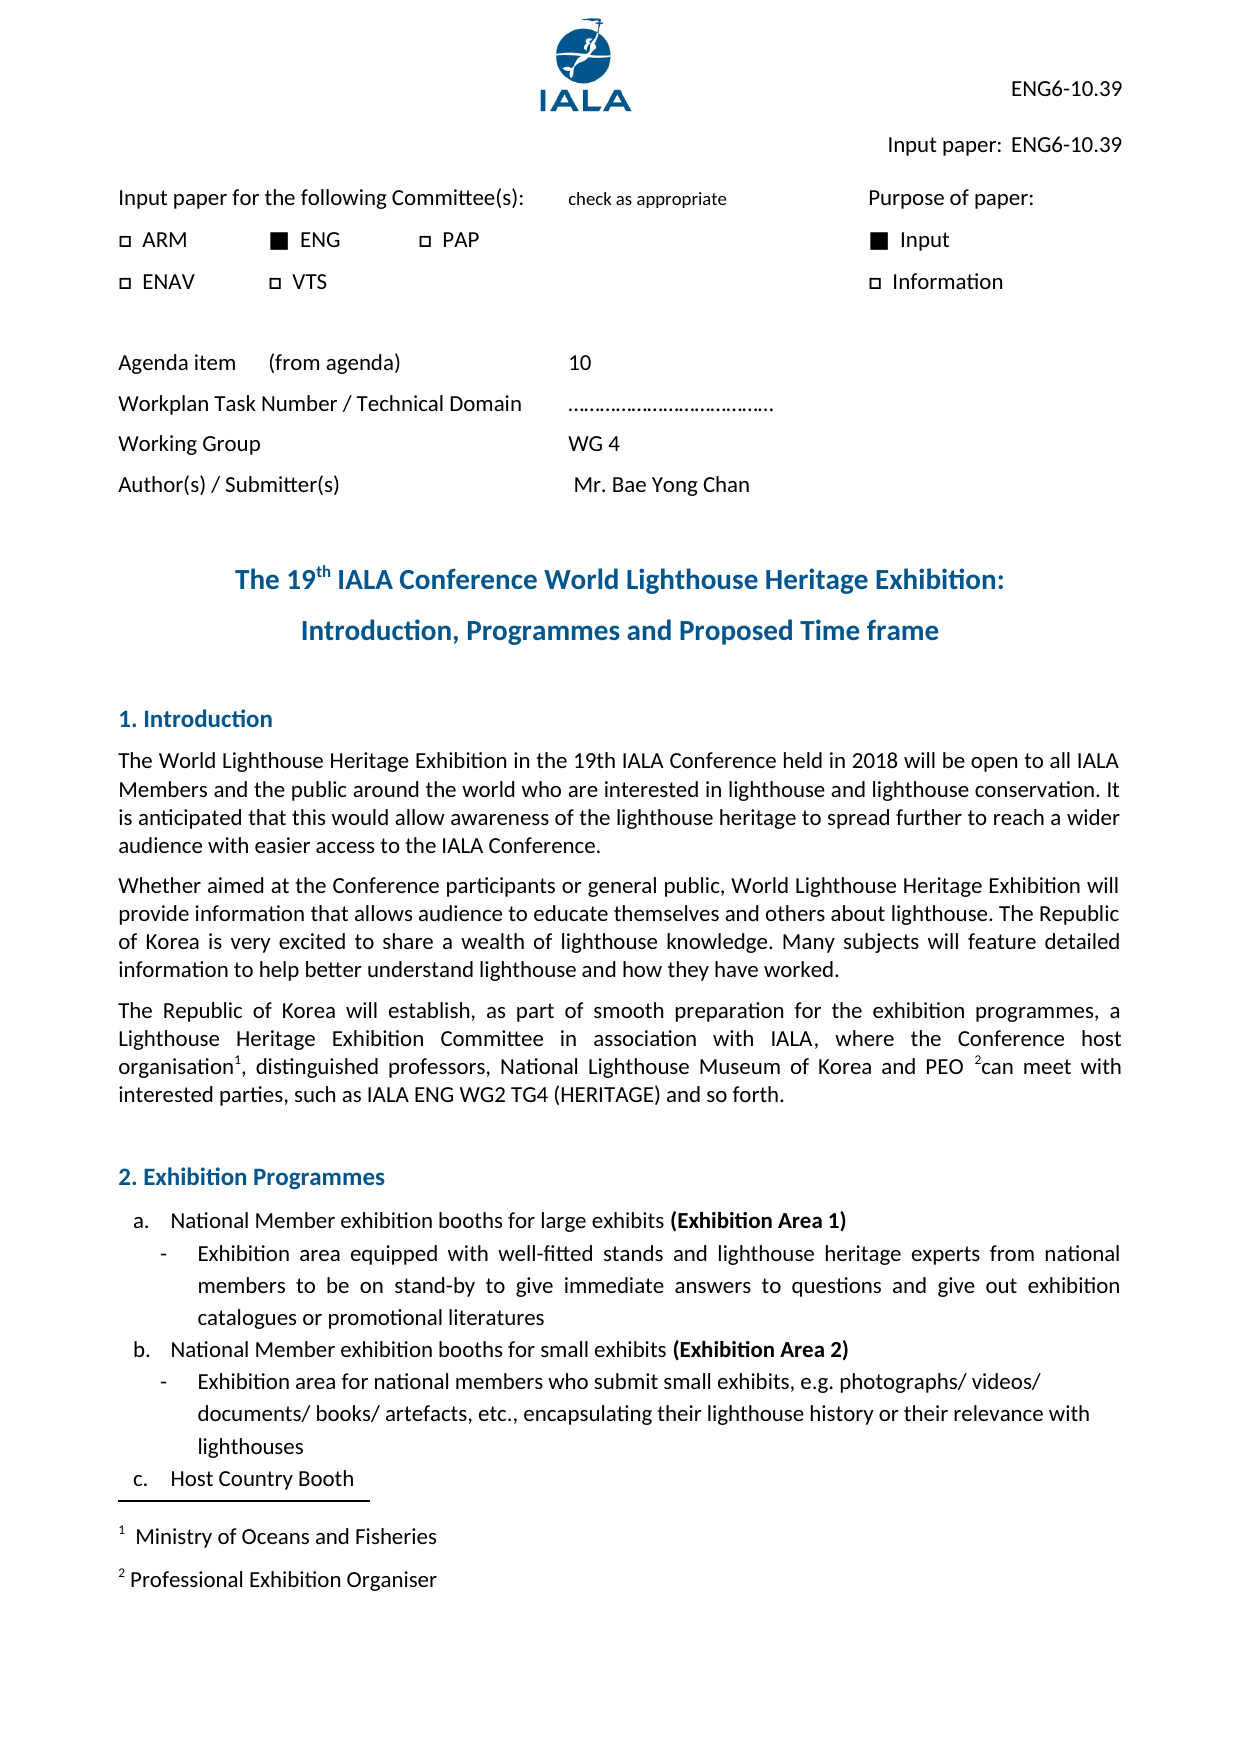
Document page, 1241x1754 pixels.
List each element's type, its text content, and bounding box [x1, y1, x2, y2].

text Introduction, Programmes and Proposed Time frame [118, 612, 1122, 648]
picture [519, 7, 647, 130]
text □ ARM ■ ENG □ PAP ■ Input [118, 223, 1122, 255]
text The 19th IALA Conference World Lighthouse Heritage Exhibition: [118, 561, 1122, 597]
list Exhibition area for national members who submit small exhibits, e.g. photographs/ videos/ documents/ books/ artefacts, etc., encapsulating their lighthouse history or their relevance with lighthouses [160, 1367, 1122, 1460]
text Whether aimed at the Conference participants or general public, World Lighthouse Heritage Exhibition will provide information that allows audience to educate themselves and others about lighthouse. The Republic of Korea is very excited to share a wealth of lighthouse knowledge. Many subjects will feature detailed information to help better understand lighthouse and how they have worked. [118, 871, 1122, 983]
text Input paper: ENG6-10.39 [118, 130, 1122, 158]
text Input paper for the following Committee(s): check as appropriate Purpose of paper: [118, 183, 1122, 211]
list National Member exhibition booths for large exhibits (Exhibition Area 1) [133, 1206, 1122, 1234]
text The World Lighthouse Heritage Exhibition in the 19th IALA Conference held in 2018 will be open to all IALA Members and the public around the world who are interested in lighthouse and lighthouse conservation. It is anticipated that this would allow awareness of the lighthouse heritage to spread further to reach a wider audience with easier access to the IALA Conference. [118, 747, 1122, 859]
text Agenda item (from agenda) 10 [118, 348, 1122, 376]
text □ ENAV □ VTS □ Information [118, 267, 1122, 295]
list Introduction [118, 704, 1122, 734]
text Author(s) / Submitter(s) Mr. Bae Yong Chan [118, 470, 1122, 498]
list Host Country Booth [133, 1464, 1122, 1492]
text Workplan Task Number / Technical Domain ………………………………… [118, 389, 1122, 417]
list Exhibition Programmes [118, 1161, 1122, 1191]
list National Member exhibition booths for small exhibits (Exhibition Area 2) [133, 1335, 1122, 1363]
text The Republic of Korea will establish, as part of smooth preparation for the exhibition programmes, a Lighthouse Heritage Exhibition Committee in association with IALA, where the Conference host organisation, distinguished professors, National Lighthouse Museum of Korea and PEO can meet with interested parties, such as IALA ENG WG2 TG4 (HERITAGE) and so forth. [118, 996, 1122, 1108]
list Exhibition area equipped with well-fitted stands and lighthouse heritage experts from national members to be on stand-by to give immediate answers to questions and give out exhibition catalogues or promotional literatures [160, 1239, 1122, 1331]
text Working Group WG 4 [118, 429, 1122, 457]
